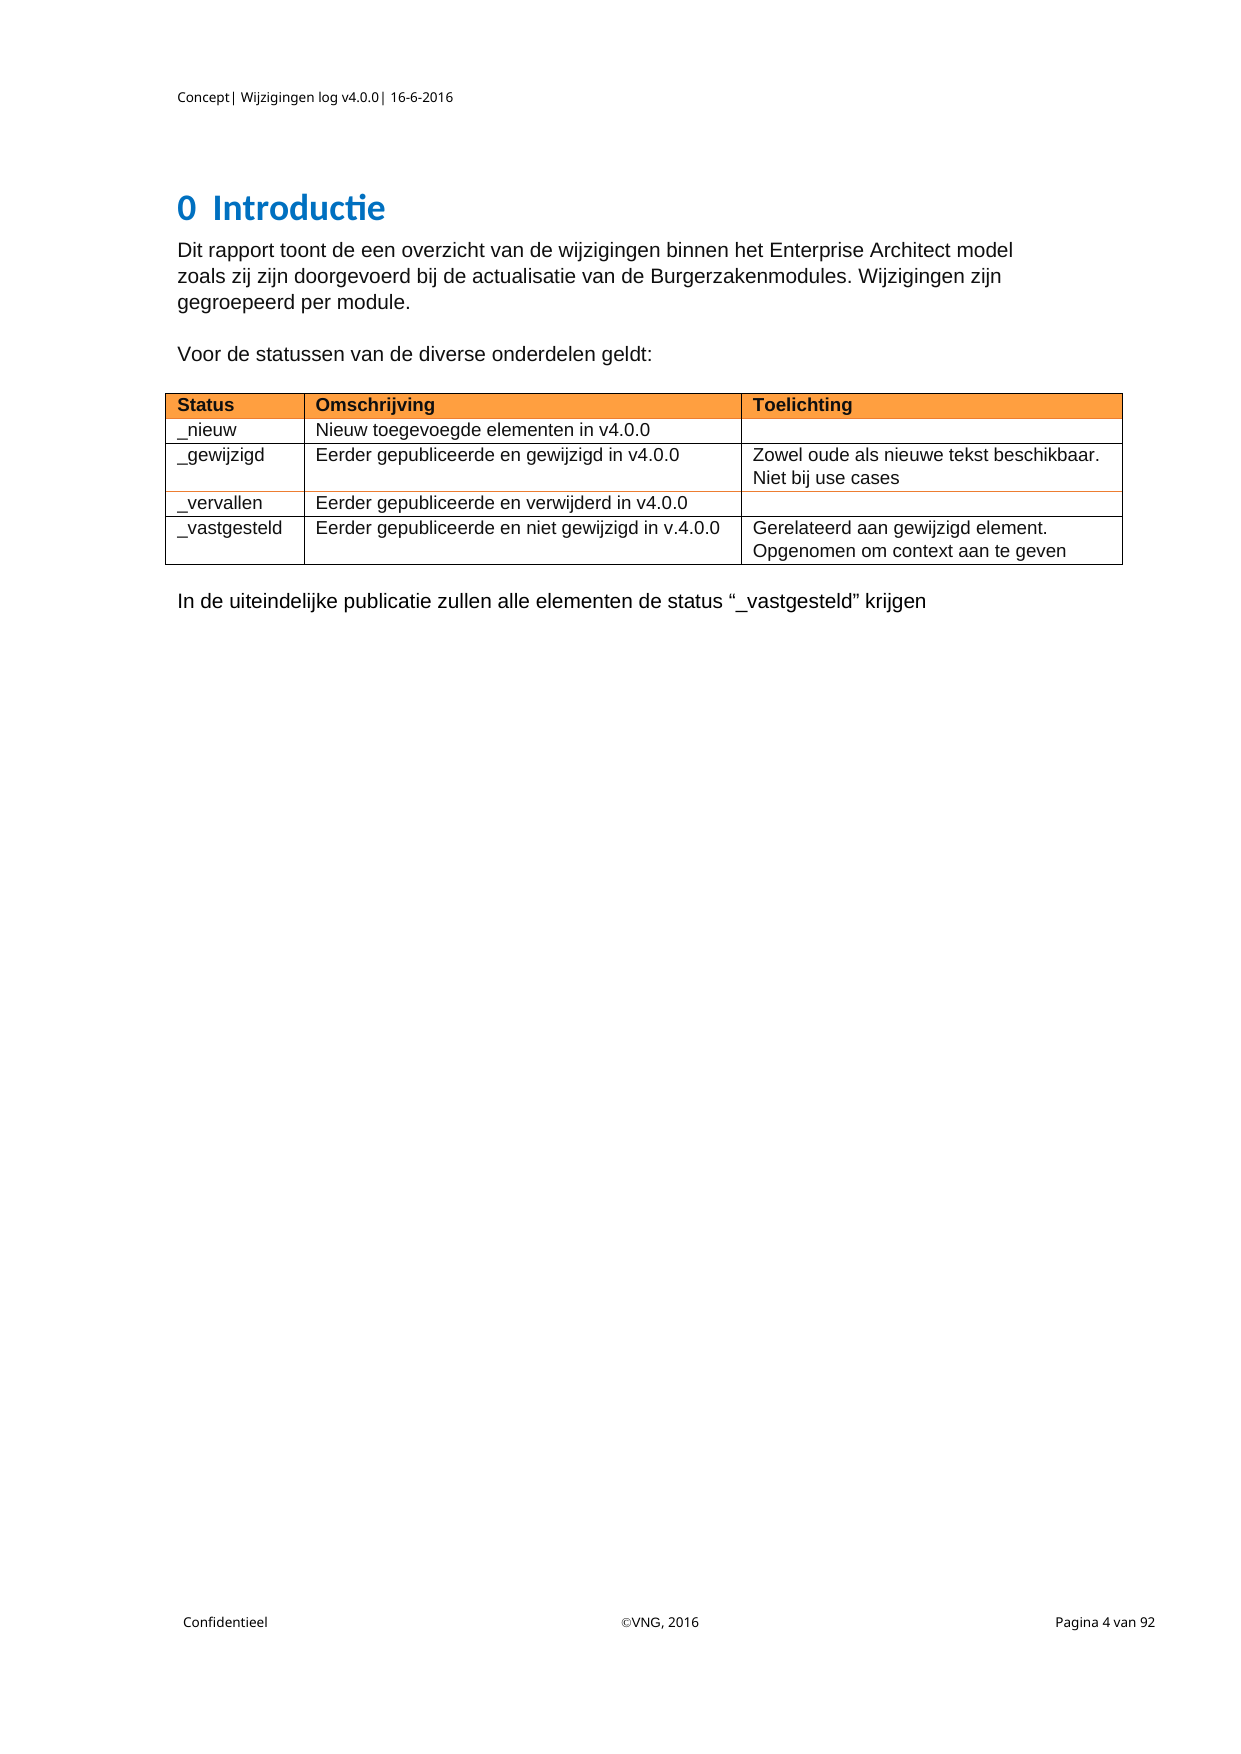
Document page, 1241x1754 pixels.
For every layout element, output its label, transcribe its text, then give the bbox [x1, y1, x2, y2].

table_cell Zowel oude als nieuwe tekst beschikbaar. Niet bij use cases [742, 444, 1122, 491]
table_header Status [166, 394, 304, 418]
text Dit rapport toont de een overzicht van de wijzigingen binnen het Enterprise Architect model zoals zij zijn doorgevoerd bij de actualisatie van de Burgerzakenmodules. Wijzigingen zijn gegroepeerd per module. [177, 238, 1063, 314]
table_cell [742, 419, 1122, 443]
table_cell Eerder gepubliceerde en niet gewijzigd in v.4.0.0 [305, 517, 741, 564]
table_cell _gewijzigd [166, 444, 304, 491]
table_cell _vastgesteld [166, 517, 304, 564]
table_cell [742, 492, 1122, 516]
text In de uiteindelijke publicatie zullen alle elementen de status “_vastgesteld” krijgen [177, 589, 1063, 613]
table_cell Eerder gepubliceerde en gewijzigd in v4.0.0 [305, 444, 741, 491]
table_cell Eerder gepubliceerde en verwijderd in v4.0.0 [305, 492, 741, 516]
text Voor de statussen van de diverse onderdelen geldt: [177, 341, 1063, 365]
table_header Toelichting [742, 394, 1122, 418]
table_header Omschrijving [305, 394, 741, 418]
table_cell _vervallen [166, 492, 304, 516]
subtitle Introductie [177, 184, 1063, 230]
table_cell Nieuw toegevoegde elementen in v4.0.0 [305, 419, 741, 443]
table_cell Gerelateerd aan gewijzigd element. Opgenomen om context aan te geven [742, 517, 1122, 564]
table_cell _nieuw [166, 419, 304, 443]
